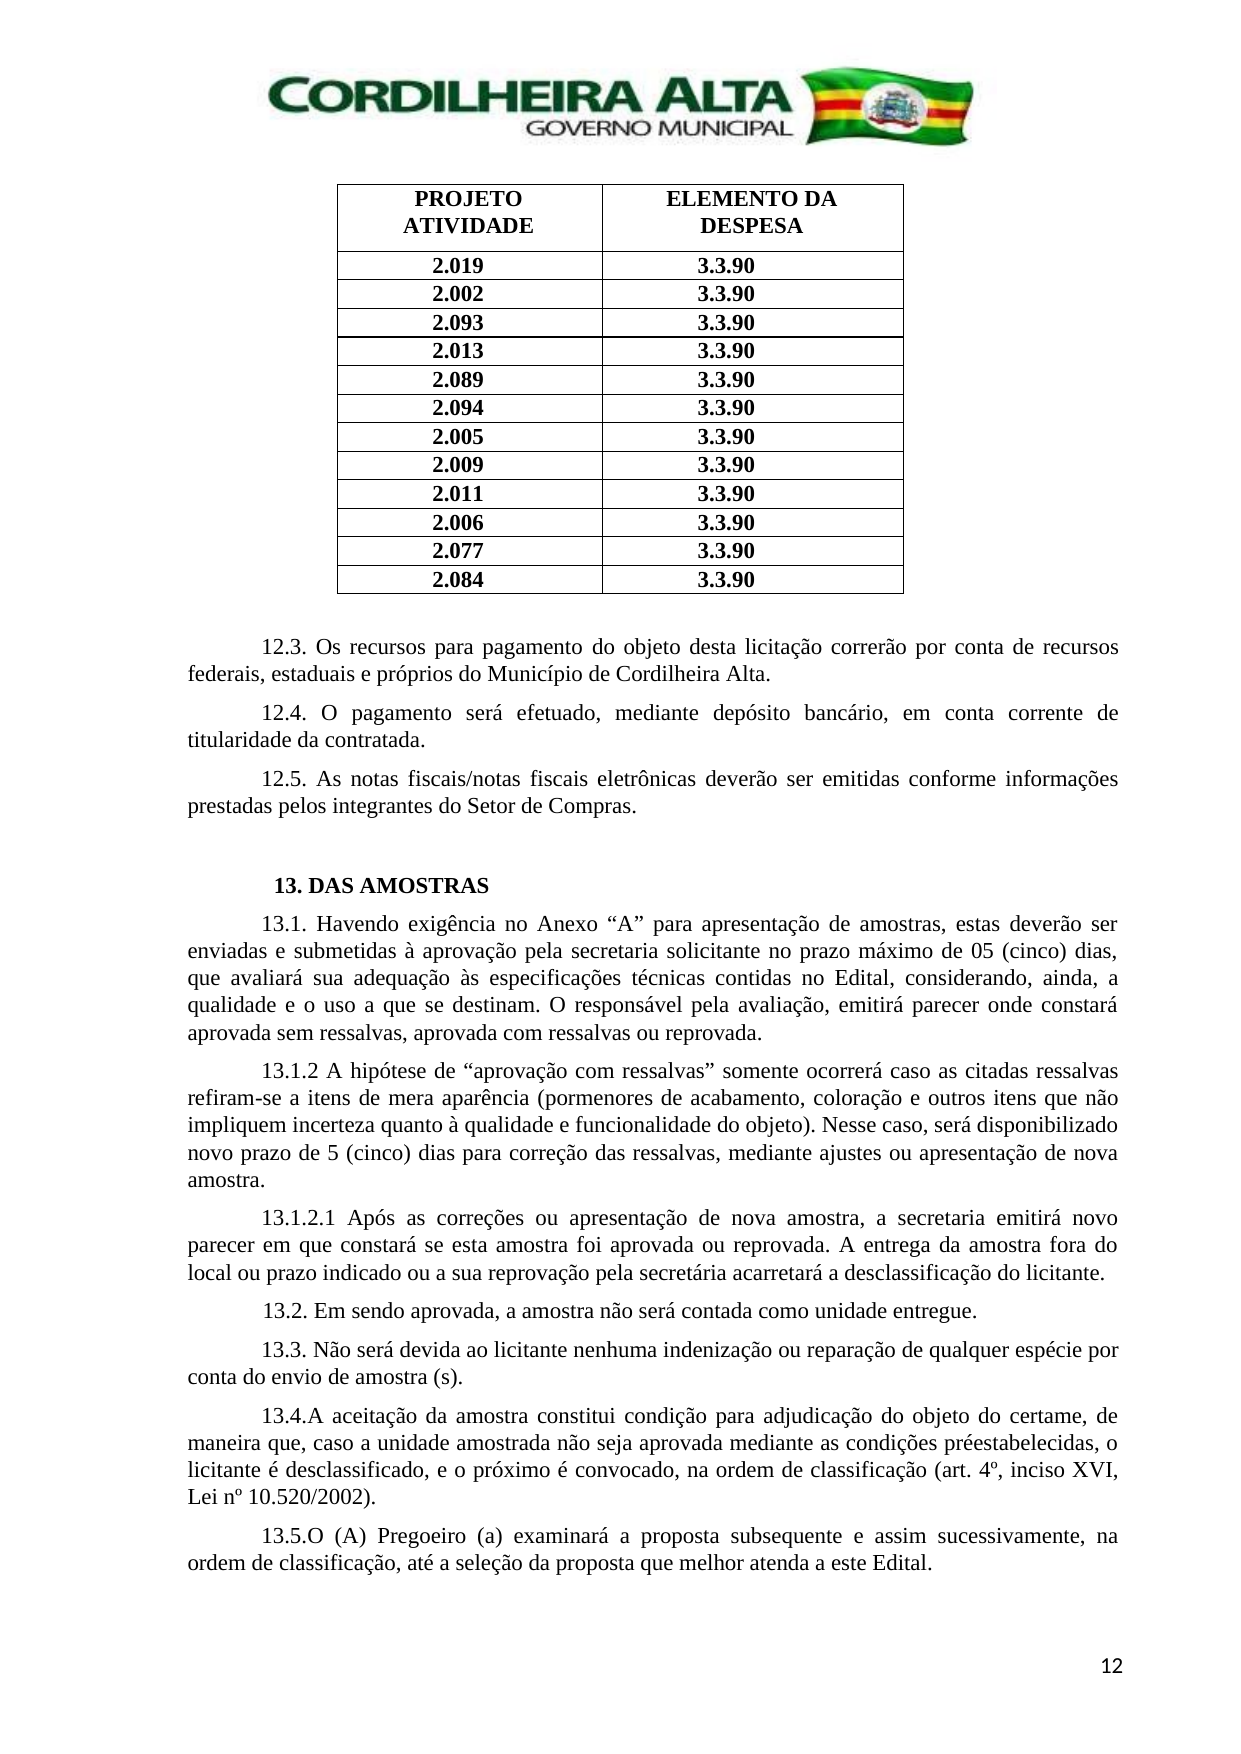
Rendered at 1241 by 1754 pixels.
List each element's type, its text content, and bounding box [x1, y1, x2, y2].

text 13.1.2 A hipótese de “aprovação com ressalvas” somente ocorrerá caso as citadas ressalvas refiram-se a itens de mera aparência (pormenores de acabamento, coloração e outros itens que não impliquem incerteza quanto à qualidade e funcionalidade do objeto). Nesse caso, será disponibilizado novo prazo de 5 (cinco) dias para correção das ressalvas, mediante ajustes ou apresentação de nova amostra. [187, 1057, 1120, 1192]
table_cell 3.3.90 [603, 309, 903, 336]
table_cell 2.094 [338, 395, 602, 422]
table_cell 2.009 [338, 452, 602, 479]
text 13.5.O (A) Pregoeiro (a) examinará a proposta subsequente e assim sucessivamente, na ordem de classificação, até a seleção da proposta que melhor atenda a este Edital. [187, 1522, 1120, 1575]
table_cell 3.3.90 [603, 280, 903, 308]
picture [245, 43, 997, 171]
table_cell 3.3.90 [603, 509, 903, 536]
table_cell 3.3.90 [603, 423, 903, 451]
text 12.5. As notas fiscais/notas fiscais eletrônicas deverão ser emitidas conforme informações prestadas pelos integrantes do Setor de Compras. [187, 765, 1120, 818]
table_cell 2.077 [338, 537, 602, 565]
text 13.4.A aceitação da amostra constitui condição para adjudicação do objeto do certame, de maneira que, caso a unidade amostrada não seja aprovada mediante as condições préestabelecidas, o licitante é desclassificado, e o próximo é convocado, na ordem de classificação (art. 4º, inciso XVI, Lei nº 10.520/2002). [187, 1402, 1120, 1509]
text 12.3. Os recursos para pagamento do objeto desta licitação correrão por conta de recursos federais, estaduais e próprios do Município de Cordilheira Alta. [187, 633, 1120, 686]
table_cell 2.005 [338, 423, 602, 451]
text 13.2. Em sendo aprovada, a amostra não será contada como unidade entregue. [262, 1297, 1120, 1324]
table_header ELEMENTO DA DESPESA [603, 185, 903, 251]
table_cell 3.3.90 [603, 480, 903, 508]
table_cell 2.002 [338, 280, 602, 308]
table_cell 2.011 [338, 480, 602, 508]
text 12.4. O pagamento será efetuado, mediante depósito bancário, em conta corrente de titularidade da contratada. [187, 699, 1120, 752]
table_cell 2.019 [338, 252, 602, 279]
table_cell 3.3.90 [603, 452, 903, 479]
table_cell 2.084 [338, 566, 602, 593]
table_cell 2.093 [338, 309, 602, 336]
table_cell 2.006 [338, 509, 602, 536]
table_cell 2.089 [338, 366, 602, 393]
table_cell 3.3.90 [603, 395, 903, 422]
text 13.1.2.1 Após as correções ou apresentação de nova amostra, a secretaria emitirá novo parecer em que constará se esta amostra foi aprovada ou reprovada. A entrega da amostra fora do local ou prazo indicado ou a sua reprovação pela secretária acarretará a desclassificação do licitante. [187, 1204, 1120, 1285]
table_cell 3.3.90 [603, 566, 903, 593]
table_cell 3.3.90 [603, 537, 903, 565]
table_cell 3.3.90 [603, 366, 903, 393]
table_header PROJETO ATIVIDADE [338, 185, 602, 251]
text 13.1. Havendo exigência no Anexo “A” para apresentação de amostras, estas deverão ser enviadas e submetidas à aprovação pela secretaria solicitante no prazo máximo de 05 (cinco) dias, que avaliará sua adequação às especificações técnicas contidas no Edital, considerando, ainda, a qualidade e o uso a que se destinam. O responsável pela avaliação, emitirá parecer onde constará aprovada sem ressalvas, aprovada com ressalvas ou reprovada. [187, 910, 1120, 1045]
table_cell 3.3.90 [603, 338, 903, 365]
table_cell 3.3.90 [603, 252, 903, 279]
table_cell 2.013 [338, 338, 602, 365]
subtitle 13. DAS AMOSTRAS [262, 872, 1120, 898]
text 13.3. Não será devida ao licitante nenhuma indenização ou reparação de qualquer espécie por conta do envio de amostra (s). [187, 1336, 1120, 1389]
